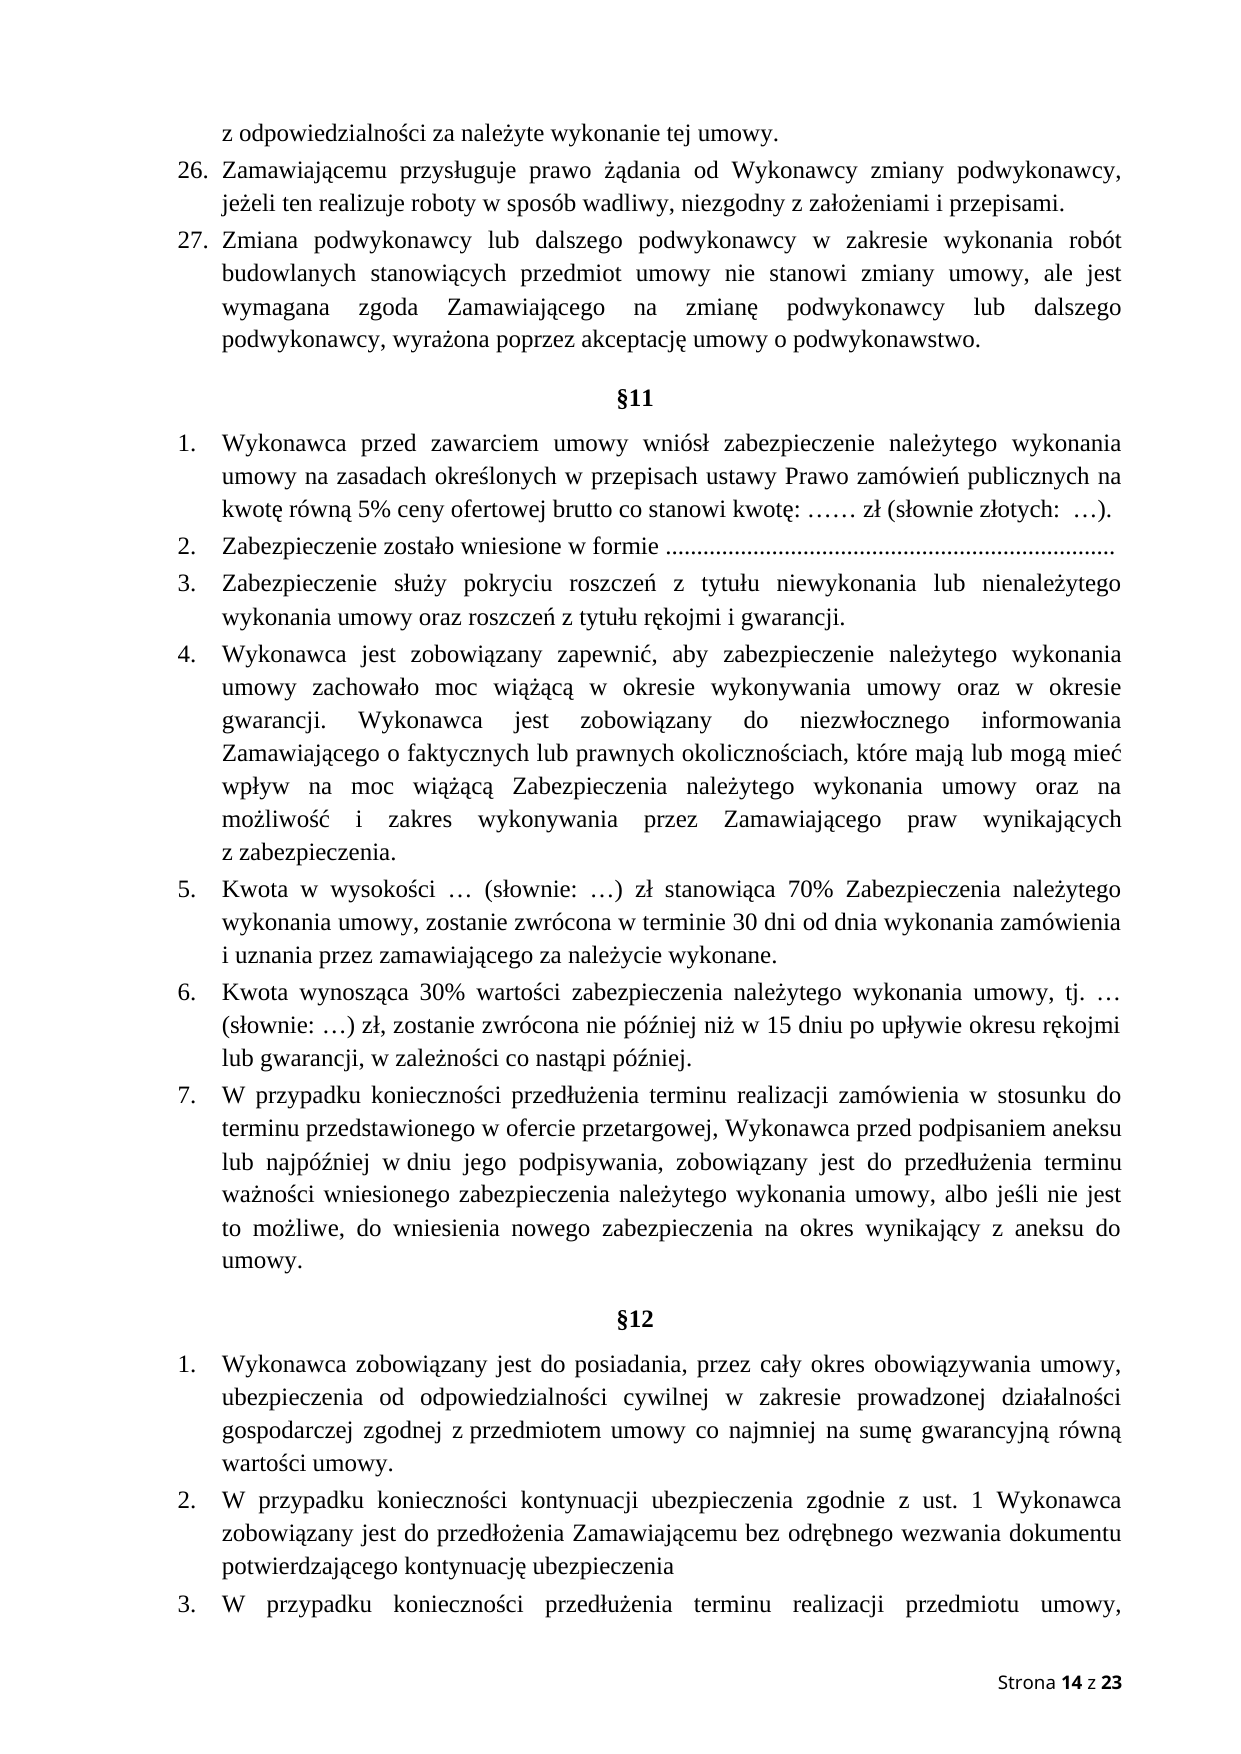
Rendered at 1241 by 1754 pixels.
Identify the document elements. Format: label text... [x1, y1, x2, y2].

list W przypadku konieczności przedłużenia terminu realizacji zamówienia w stosunku do terminu przedstawionego w ofercie przetargowej, Wykonawca przed podpisaniem aneksu lub najpóźniej w dniu jego podpisywania, zobowiązany jest do przedłużenia terminu ważności wniesionego zabezpieczenia należytego wykonania umowy, albo jeśli nie jest to możliwe, do wniesienia nowego zabezpieczenia na okres wynikający z aneksu do umowy. [177, 1081, 1122, 1274]
list Wykonawca jest zobowiązany zapewnić, aby zabezpieczenie należytego wykonania umowy zachowało moc wiążącą w okresie wykonywania umowy oraz w okresie gwarancji. Wykonawca jest zobowiązany do niezwłocznego informowania Zamawiającego o faktycznych lub prawnych okolicznościach, które mają lub mogą mieć wpływ na moc wiążącą Zabezpieczenia należytego wykonania umowy oraz na możliwość i zakres wykonywania przez Zamawiającego praw wynikających z zabezpieczenia. [177, 639, 1122, 866]
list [177, 1589, 1122, 1617]
list W przypadku konieczności kontynuacji ubezpieczenia zgodnie z ust. 1 Wykonawca zobowiązany jest do przedłożenia Zamawiającemu bez odrębnego wezwania dokumentu potwierdzającego kontynuację ubezpieczenia [177, 1485, 1122, 1580]
text §11 [148, 383, 1122, 411]
list Zmiana podwykonawcy lub dalszego podwykonawcy w zakresie wykonania robót budowlanych stanowiących przedmiot umowy nie stanowi zmiany umowy, ale jest wymagana zgoda Zamawiającego na zmianę podwykonawcy lub dalszego podwykonawcy, wyrażona poprzez akceptację umowy o podwykonawstwo. [177, 226, 1122, 353]
list Wykonawca przed zawarciem umowy wniósł zabezpieczenie należytego wykonania umowy na zasadach określonych w przepisach ustawy Prawo zamówień publicznych na kwotę równą 5% ceny ofertowej brutto co stanowi kwotę: …… zł (słownie złotych: …). [177, 428, 1122, 523]
list Wykonawca zobowiązany jest do posiadania, przez cały okres obowiązywania umowy, ubezpieczenia od odpowiedzialności cywilnej w zakresie prowadzonej działalności gospodarczej zgodnej z przedmiotem umowy co najmniej na sumę gwarancyjną równą wartości umowy. [177, 1349, 1122, 1477]
list Zabezpieczenie służy pokryciu roszczeń z tytułu niewykonania lub nienależytego wykonania umowy oraz roszczeń z tytułu rękojmi i gwarancji. [177, 568, 1122, 630]
list Kwota w wysokości … (słownie: …) zł stanowiąca 70% Zabezpieczenia należytego wykonania umowy, zostanie zwrócona w terminie 30 dni od dnia wykonania zamówienia i uznania przez zamawiającego za należycie wykonane. [177, 874, 1122, 969]
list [177, 118, 1122, 147]
text §12 [148, 1304, 1122, 1332]
list Kwota wynosząca 30% wartości zabezpieczenia należytego wykonania umowy, tj. … (słownie: …) zł, zostanie zwrócona nie później niż w 15 dniu po upływie okresu rękojmi lub gwarancji, w zależności co nastąpi później. [177, 977, 1122, 1072]
list Zamawiającemu przysługuje prawo żądania od Wykonawcy zmiany podwykonawcy, jeżeli ten realizuje roboty w sposób wadliwy, niezgodny z założeniami i przepisami. [177, 155, 1122, 217]
list Zabezpieczenie zostało wniesione w formie ........................................................................ [177, 531, 1122, 560]
